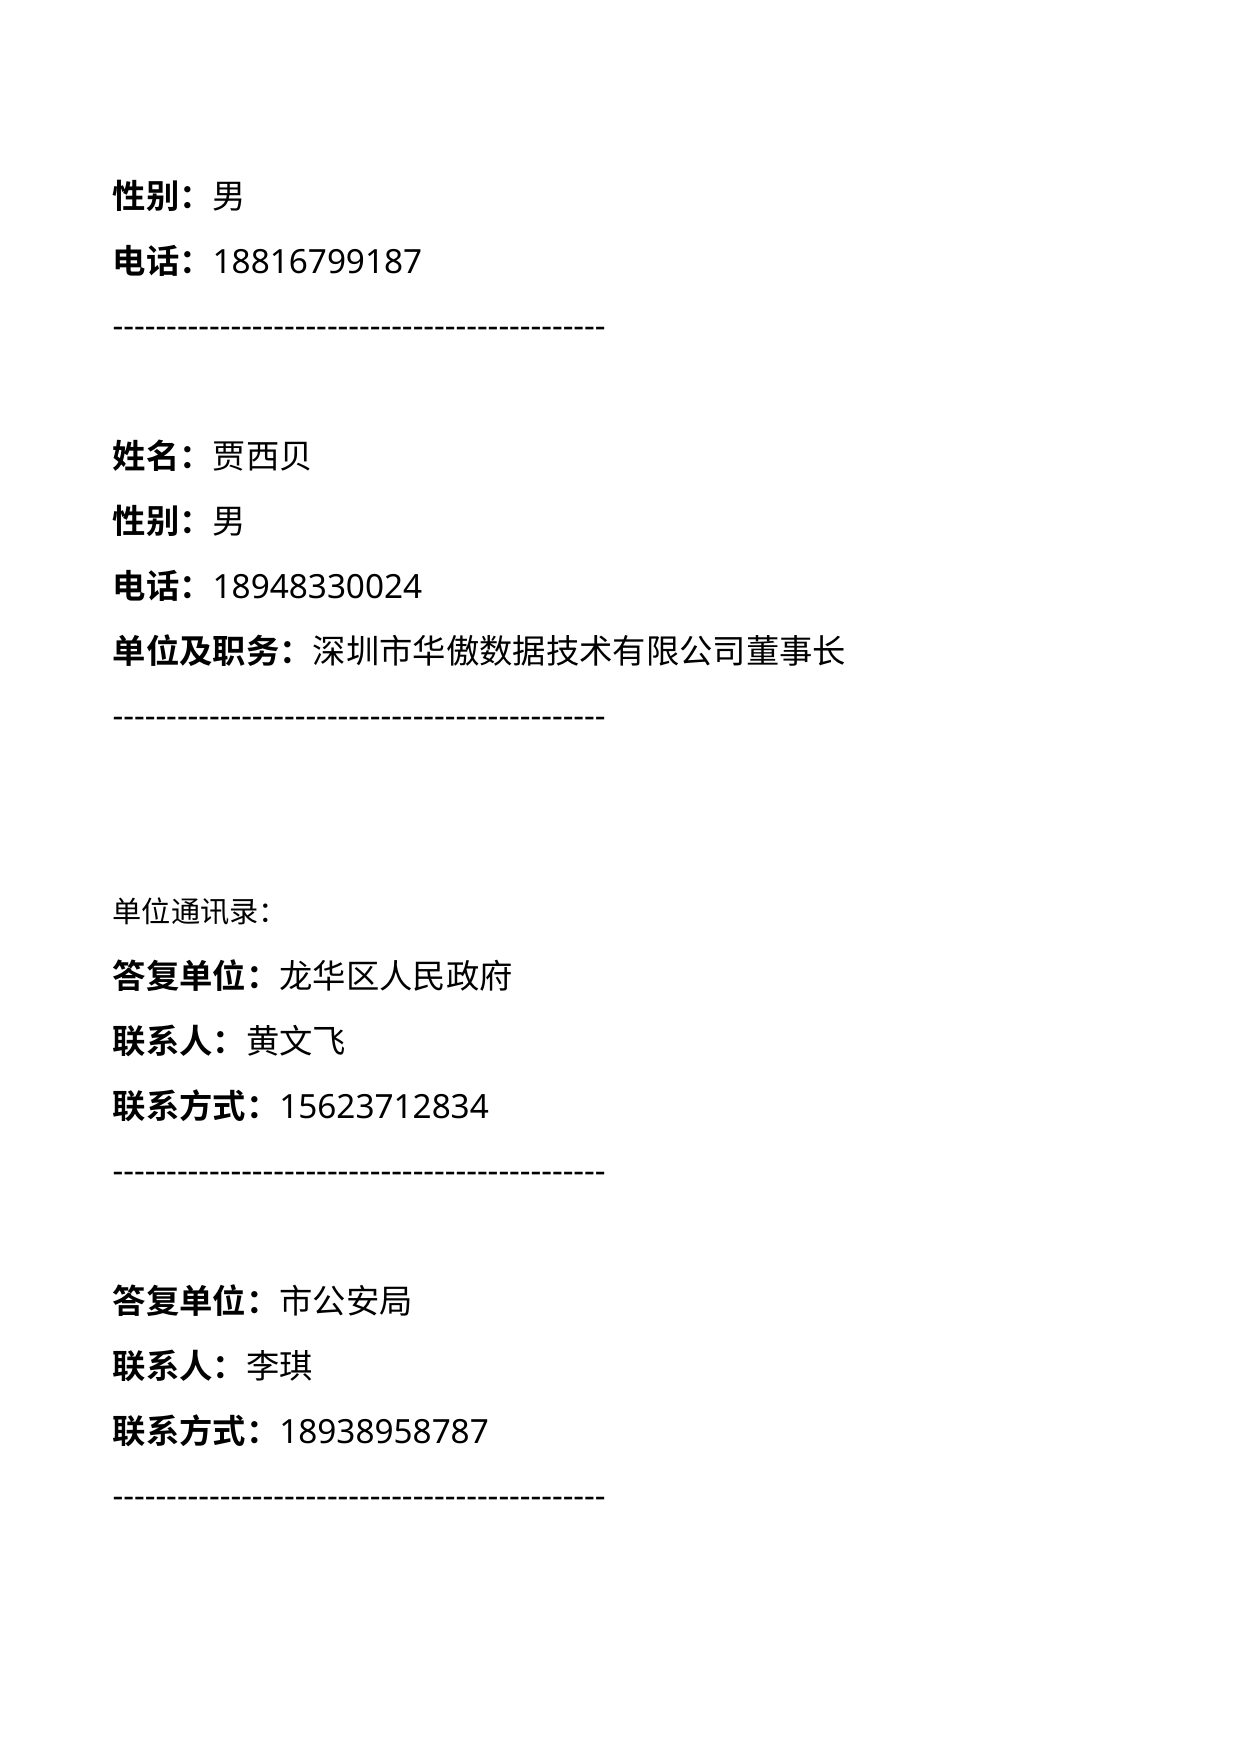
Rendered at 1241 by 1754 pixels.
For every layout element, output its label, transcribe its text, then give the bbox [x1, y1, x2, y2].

text 姓名：贾西贝 [112, 422, 1128, 487]
text 电话：18816799187 [112, 227, 1128, 292]
text ---------------------------------------------- [112, 1137, 1128, 1202]
text 性别：男 [112, 162, 1128, 227]
text 联系方式：18938958787 [112, 1397, 1128, 1462]
text 答复单位：龙华区人民政府 [112, 942, 1128, 1007]
text 性别：男 [112, 487, 1128, 552]
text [112, 292, 1128, 357]
text 单位通讯录： [112, 877, 1128, 942]
text 答复单位：市公安局 [112, 1267, 1128, 1332]
text 联系人：黄文飞 [112, 1007, 1128, 1072]
text ---------------------------------------------- [112, 682, 1128, 747]
text 联系方式：15623712834 [112, 1072, 1128, 1137]
text 联系人：李琪 [112, 1332, 1128, 1397]
text 单位及职务：深圳市华傲数据技术有限公司董事长 [112, 617, 1128, 682]
text 电话：18948330024 [112, 552, 1128, 617]
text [112, 1462, 1128, 1527]
